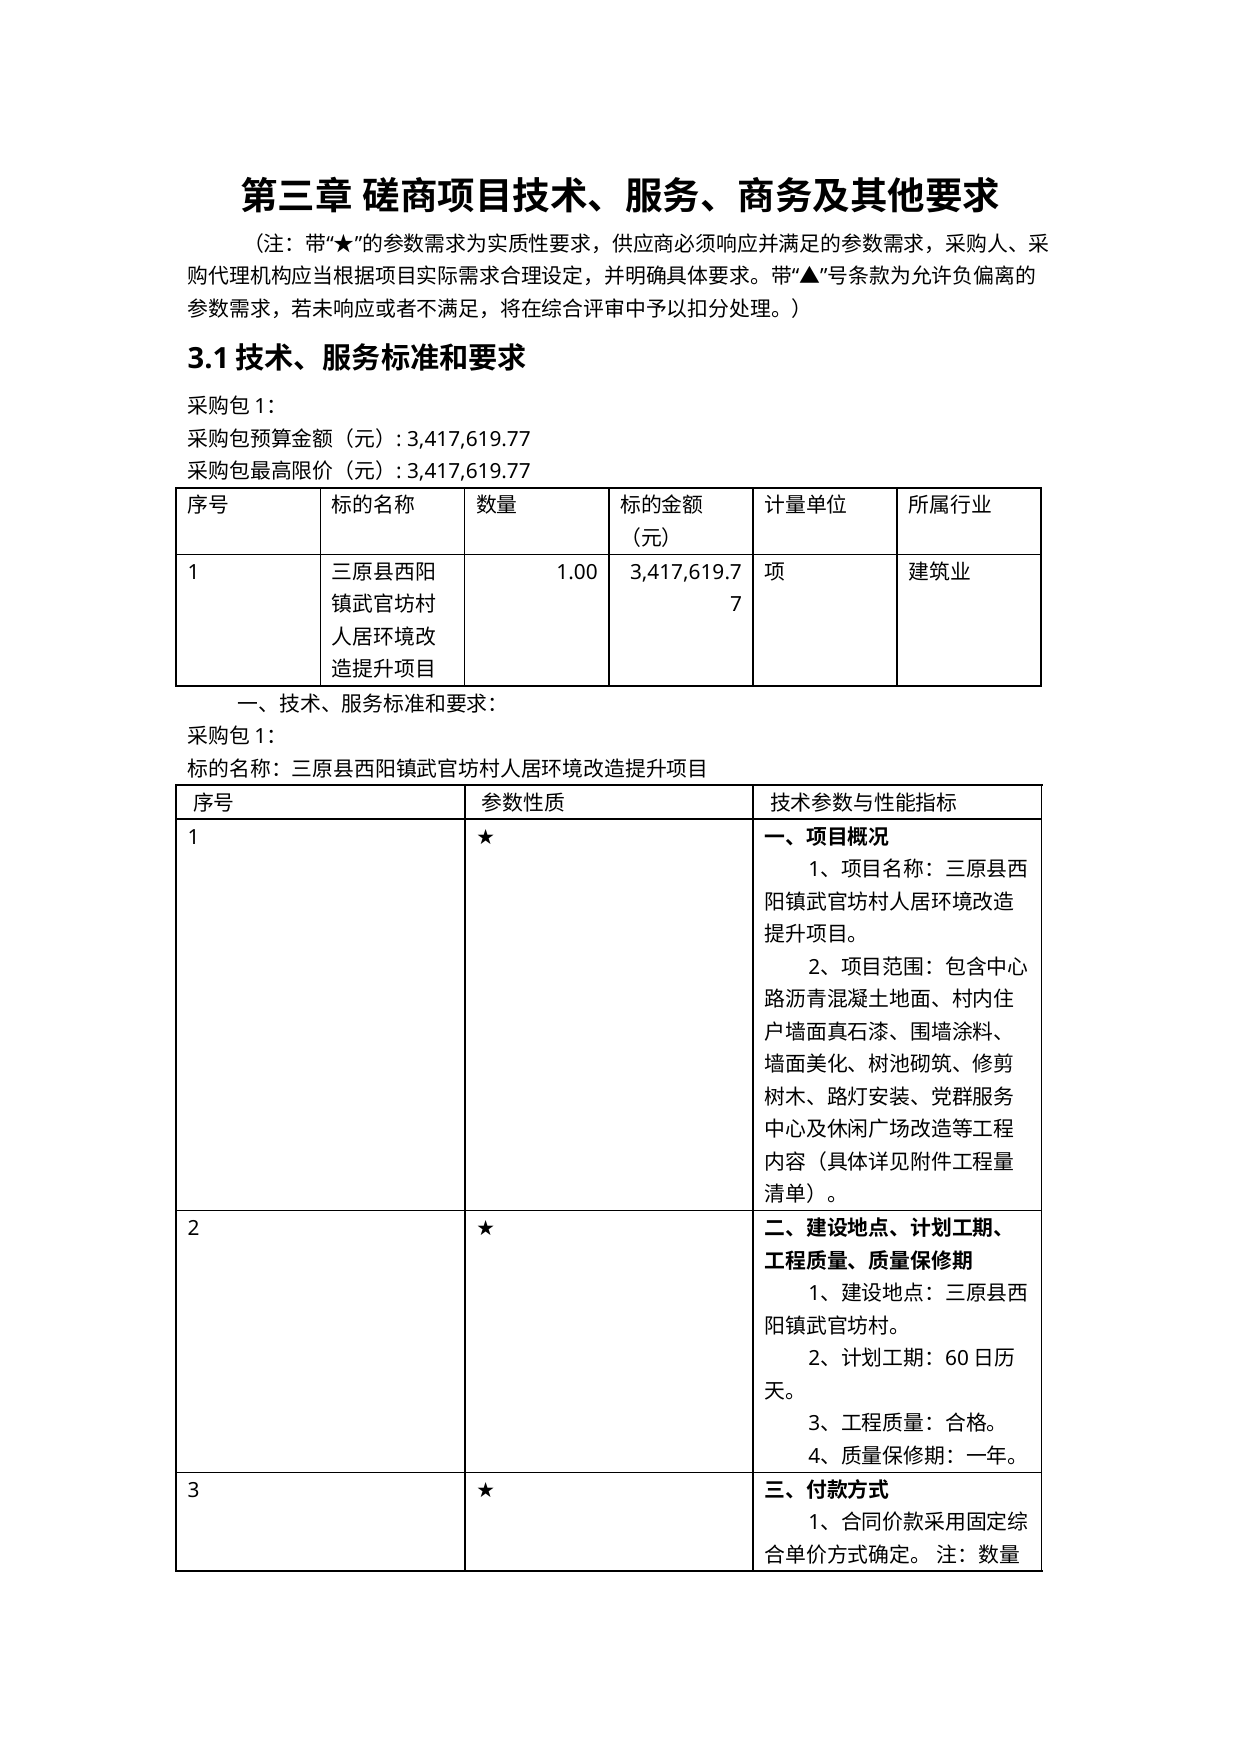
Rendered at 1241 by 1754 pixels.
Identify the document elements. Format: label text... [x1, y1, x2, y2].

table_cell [754, 1473, 1041, 1570]
text 采购包最高限价（元）: 3,417,619.77 [187, 454, 1053, 487]
table_cell 项 [754, 555, 896, 685]
table_cell 一、项目概况 1、项目名称：三原县西阳镇武官坊村人居环境改造提升项目。 2、项目范围：包含中心路沥青混凝土地面、村内住户墙面真石漆、围墙涂料、墙面美化、树池砌筑、修剪树木、路灯安装、党群服务中心及休闲广场改造等工程内容（具体详见附件工程量清单）。 [754, 820, 1041, 1210]
table_header 数量 [465, 489, 608, 553]
table_cell ★ [466, 820, 752, 1210]
table_header 所属行业 [898, 489, 1040, 553]
table_header 技术参数与性能指标 [754, 786, 1041, 818]
text 3.1技术、服务标准和要求 [187, 324, 1053, 389]
table_cell 二、建设地点、计划工期、工程质量、质量保修期 1、建设地点：三原县西阳镇武官坊村。 2、计划工期：60日历天。 3、工程质量：合格。 4、质量保修期：一年。 [754, 1211, 1041, 1471]
table_header 序号 [177, 786, 464, 818]
table_cell 2 [177, 1211, 464, 1471]
table_cell ★ [466, 1473, 752, 1570]
text 标的名称：三原县西阳镇武官坊村人居环境改造提升项目 [187, 752, 1053, 784]
table_cell 3 [177, 1473, 464, 1570]
table_header 计量单位 [754, 489, 896, 553]
text 采购包1： [187, 389, 1053, 422]
table_header 标的金额 （元） [610, 489, 752, 553]
table_header 序号 [177, 489, 320, 553]
text 采购包1： [187, 719, 1053, 752]
table_cell 1 [177, 555, 320, 685]
table_header 标的名称 [321, 489, 464, 553]
table_cell 1 [177, 820, 464, 1210]
text 采购包预算金额（元）: 3,417,619.77 [187, 422, 1053, 454]
table_cell 3,417,619.77 [610, 555, 752, 685]
table_cell 三原县西阳镇武官坊村人居环境改造提升项目 [321, 555, 464, 685]
text （注：带“★”的参数需求为实质性要求，供应商必须响应并满足的参数需求，采购人、采购代理机构应当根据项目实际需求合理设定，并明确具体要求。带“▲”号条款为允许负偏离的参数需求，若未响应或者不满足，将在综合评审中予以扣分处理。） [187, 227, 1053, 324]
text 一、技术、服务标准和要求： [187, 687, 1053, 719]
table_cell 建筑业 [898, 555, 1040, 685]
text 第三章 磋商项目技术、服务、商务及其他要求 [187, 162, 1053, 227]
table_cell ★ [466, 1211, 752, 1471]
table_cell 1.00 [465, 555, 608, 685]
table_header 参数性质 [466, 786, 752, 818]
